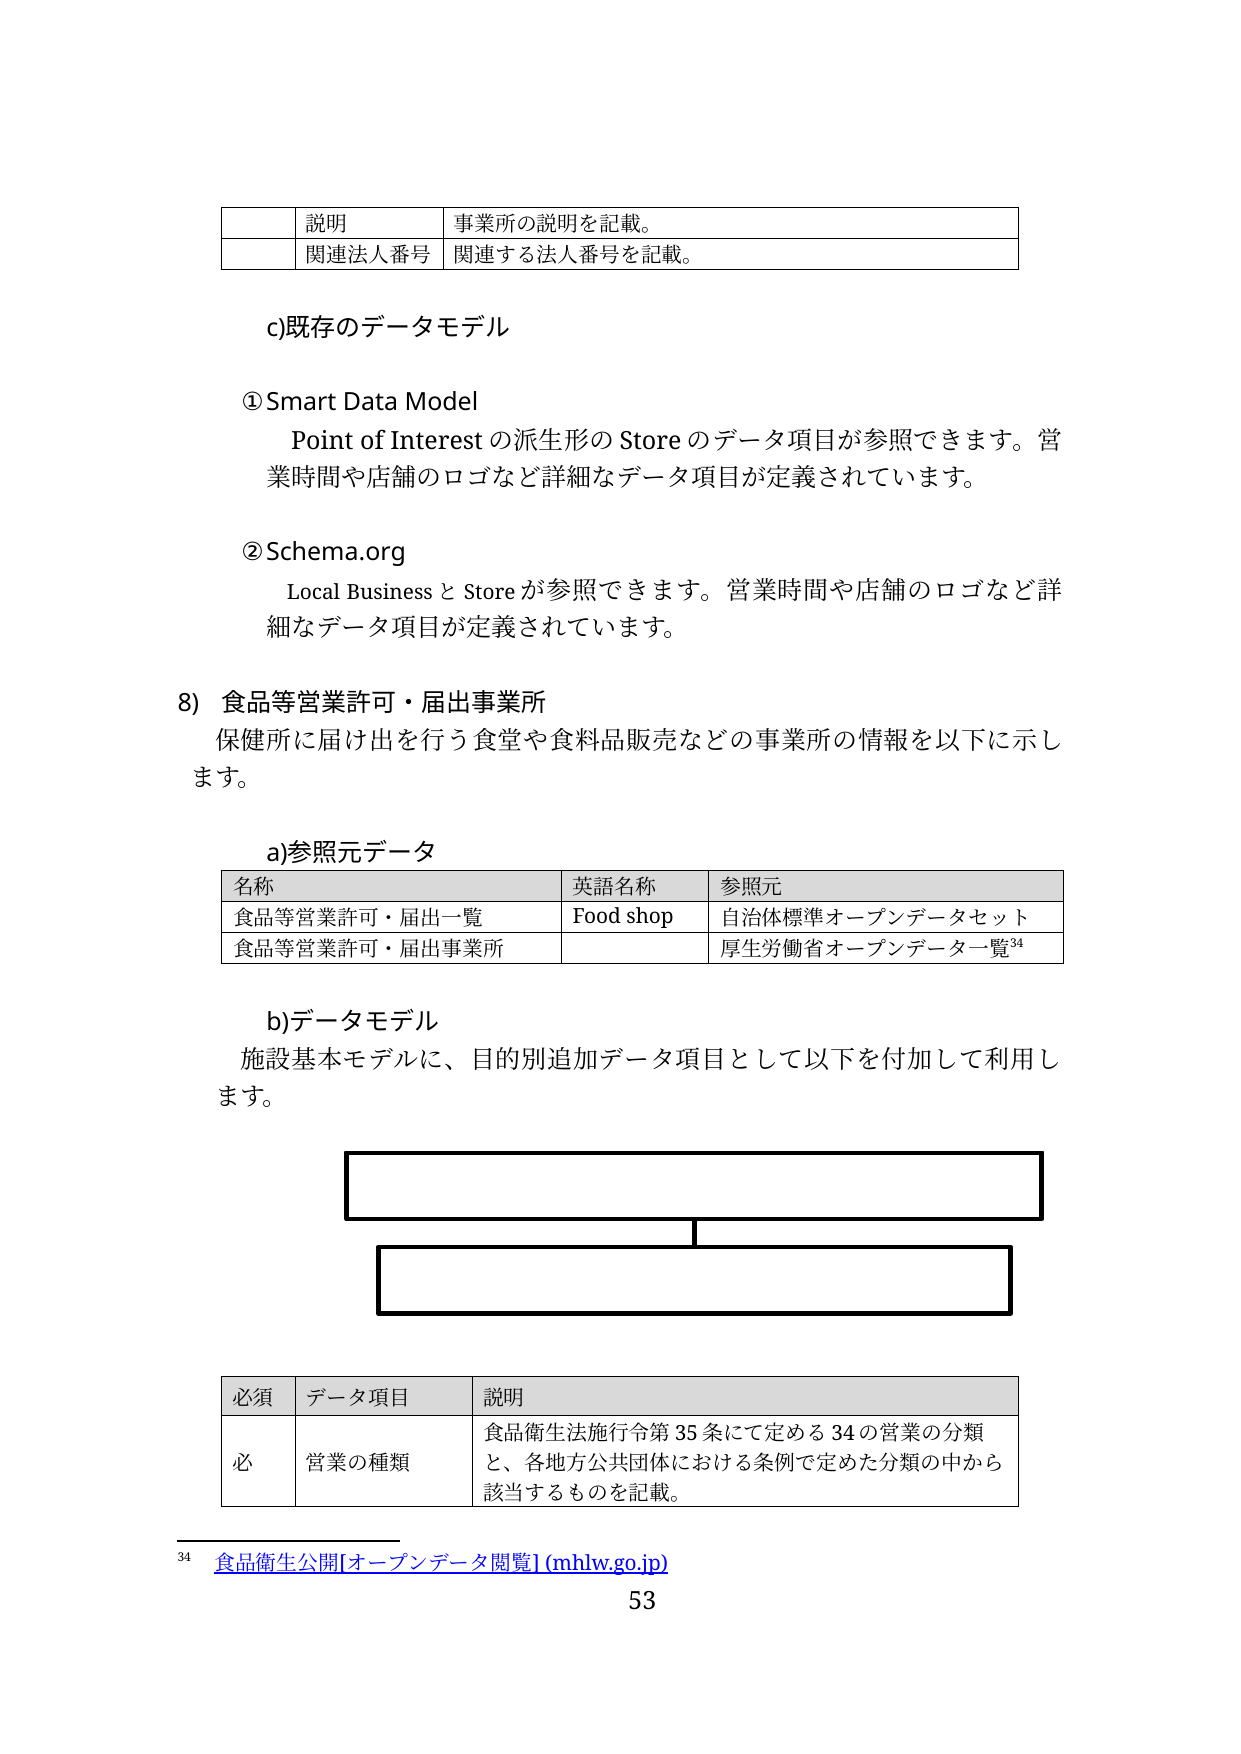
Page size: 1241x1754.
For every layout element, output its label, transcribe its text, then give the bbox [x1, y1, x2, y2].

table_cell 自治体標準オープンデータセット [709, 902, 1063, 932]
table_cell 食品等営業許可・届出一覧 [222, 902, 561, 932]
table_cell 事業所の説明を記載。 [444, 208, 1018, 238]
subtitle 参照元データ [266, 832, 1063, 870]
table_cell 関連法人番号 [296, 239, 443, 269]
table_cell 関連する法人番号を記載。 [444, 239, 1018, 269]
table_cell [222, 239, 295, 269]
table_cell 食品衛生法施行令第35条にて定める34の営業の分類と、各地方公共団体における条例で定めた分類の中から該当するものを記載。 [473, 1416, 1018, 1506]
text Local BusinessとStoreが参照できます。営業時間や店舗のロゴなど詳細なデータ項目が定義されています。 [266, 570, 1063, 645]
table_header データ項目 [296, 1377, 472, 1415]
table_header 必須 [222, 1377, 295, 1415]
subtitle データモデル [266, 1001, 1063, 1039]
table_cell 説明 [296, 208, 443, 238]
table_cell 厚生労働省オープンデータ一覧 [709, 933, 1063, 963]
text 施設基本モデルに、目的別追加データ項目として以下を付加して利用します。 [215, 1039, 1063, 1114]
table_header 英語名称 [562, 871, 708, 901]
text Point of Interestの派生形のStoreのデータ項目が参照できます。営業時間や店舗のロゴなど詳細なデータ項目が定義されています。 [266, 420, 1063, 495]
text 保健所に届け出を行う食堂や食料品販売などの事業所の情報を以下に示します。 [190, 720, 1063, 795]
table_cell [222, 208, 295, 238]
table_cell 食品等営業許可・届出事業所 [222, 933, 561, 963]
table_header 説明 [473, 1377, 1018, 1415]
subtitle Smart Data Model [241, 382, 1063, 420]
subtitle 食品等営業許可・届出事業所 [177, 682, 1063, 720]
table_cell [562, 933, 708, 963]
table_cell 必 [222, 1416, 295, 1506]
table_cell 営業の種類 [296, 1416, 472, 1506]
table_header 名称 [222, 871, 561, 901]
table_header 参照元 [709, 871, 1063, 901]
subtitle Schema.org [241, 532, 1063, 570]
subtitle 既存のデータモデル [266, 307, 1063, 345]
table_cell Food shop [562, 902, 708, 932]
